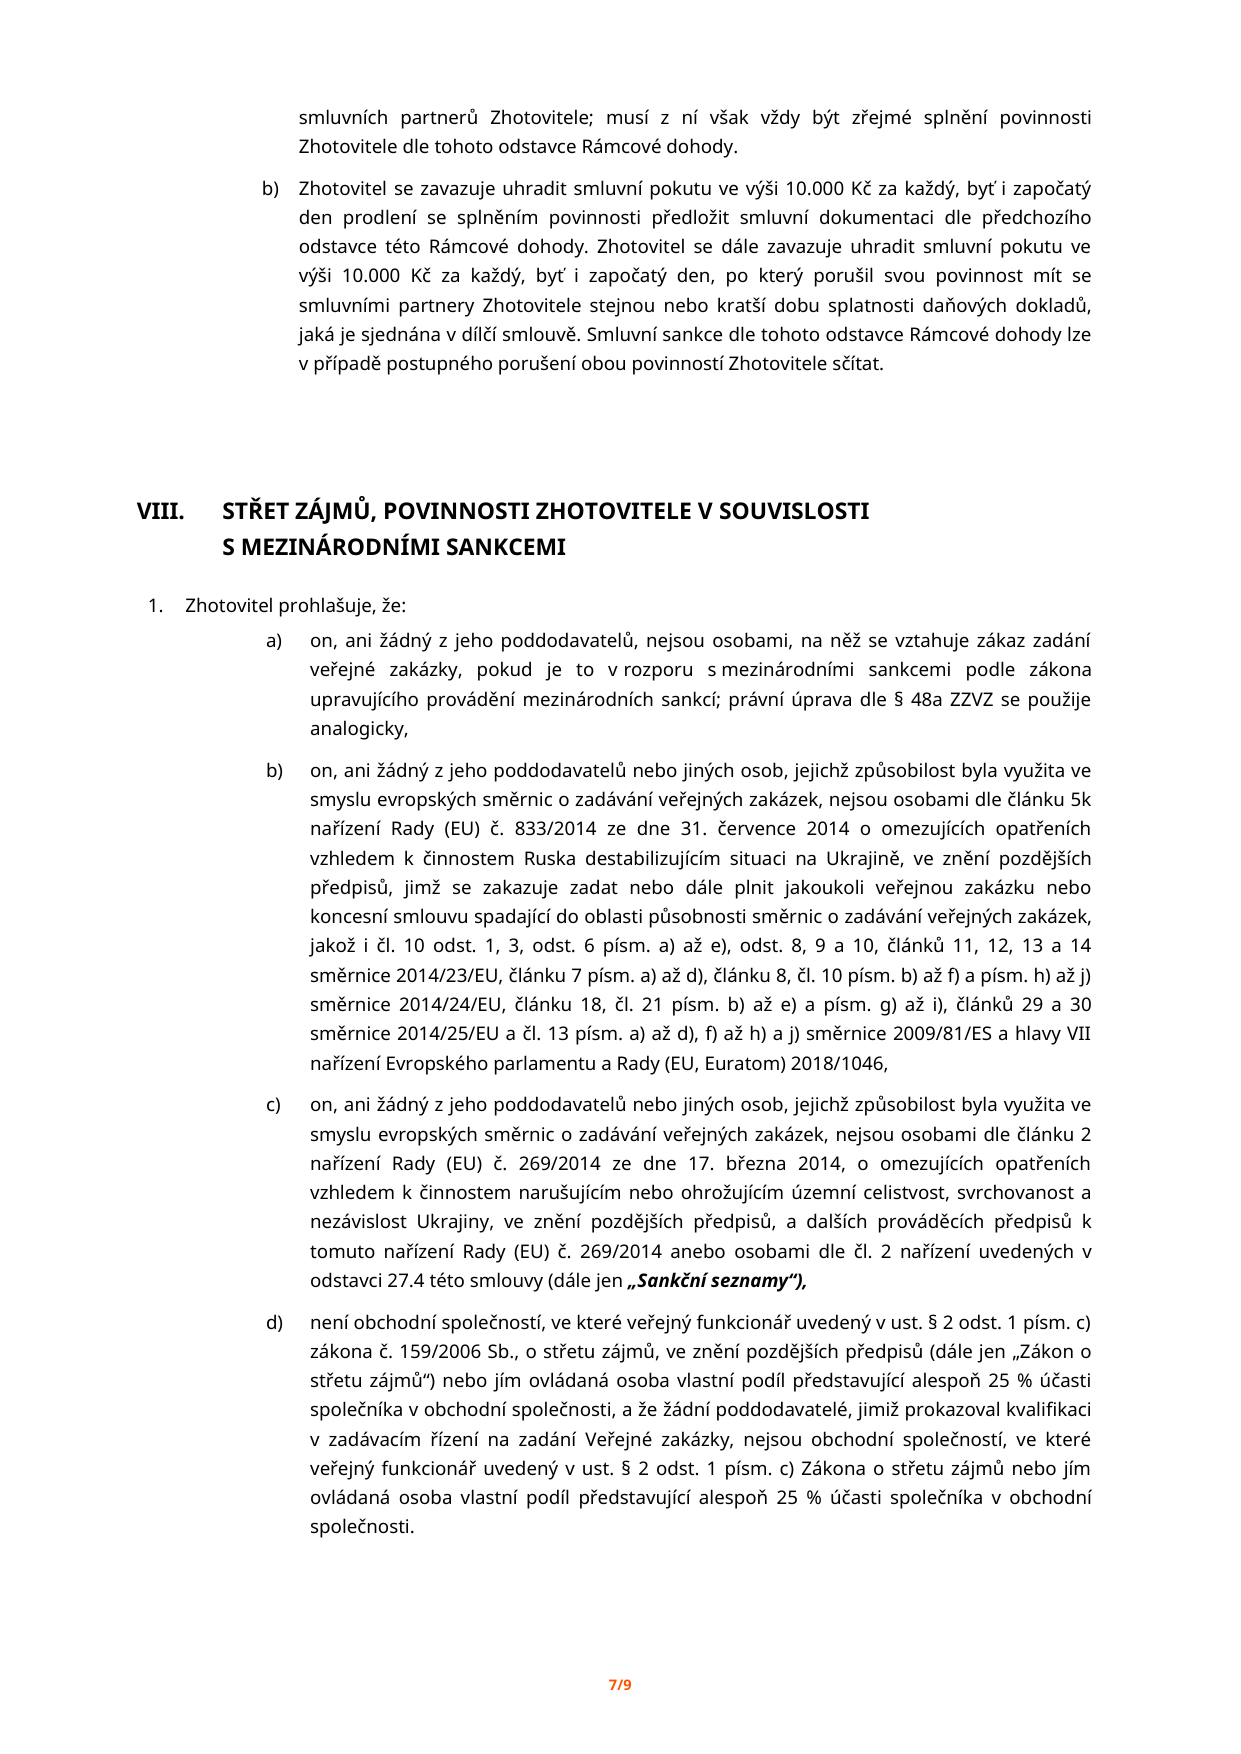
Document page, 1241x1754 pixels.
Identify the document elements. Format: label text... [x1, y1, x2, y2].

text on, ani žádný z jeho poddodavatelů nebo jiných osob, jejichž způsobilost byla využita ve smyslu evropských směrnic o zadávání veřejných zakázek, nejsou osobami dle článku 2 nařízení Rady (EU) č. 269/2014 ze dne 17. března 2014, o omezujících opatřeních vzhledem k činnostem narušujícím nebo ohrožujícím územní celistvost, svrchovanost a nezávislost Ukrajiny, ve znění pozdějších předpisů, a dalších prováděcích předpisů k tomuto nařízení Rady (EU) č. 269/2014 anebo osobami dle čl. 2 nařízení uvedených v odstavci 27.4 této smlouvy (dále jen „Sankční seznamy“), [266, 1092, 1093, 1293]
text on, ani žádný z jeho poddodavatelů nebo jiných osob, jejichž způsobilost byla využita ve smyslu evropských směrnic o zadávání veřejných zakázek, nejsou osobami dle článku 5k nařízení Rady (EU) č. 833/2014 ze dne 31. července 2014 o omezujících opatřeních vzhledem k činnostem Ruska destabilizujícím situaci na Ukrajině, ve znění pozdějších předpisů, jimž se zakazuje zadat nebo dále plnit jakoukoli veřejnou zakázku nebo koncesní smlouvu spadající do oblasti působnosti směrnic o zadávání veřejných zakázek, jakož i čl. 10 odst. 1, 3, odst. 6 písm. a) až e), odst. 8, 9 a 10, článků 11, 12, 13 a 14 směrnice 2014/23/EU, článku 7 písm. a) až d), článku 8, čl. 10 písm. b) až f) a písm. h) až j) směrnice 2014/24/EU, článku 18, čl. 21 písm. b) až e) a písm. g) až i), článků 29 a 30 směrnice 2014/25/EU a čl. 13 písm. a) až d), f) až h) a j) směrnice 2009/81/ES a hlavy VII nařízení Evropského parlamentu a Rady (EU, Euratom) 2018/1046, [266, 757, 1093, 1075]
list Zhotovitel se zavazuje uhradit smluvní pokutu ve výši 10.000 Kč za každý, byť i započatý den prodlení se splněním povinnosti předložit smluvní dokumentaci dle předchozího odstavce této Rámcové dohody. Zhotovitel se dále zavazuje uhradit smluvní pokutu ve výši 10.000 Kč za každý, byť i započatý den, po který porušil svou povinnost mít se smluvními partnery Zhotovitele stejnou nebo kratší dobu splatnosti daňových dokladů, jaká je sjednána v dílčí smlouvě. Smluvní sankce dle tohoto odstavce Rámcové dohody lze v případě postupného porušení obou povinností Zhotovitele sčítat. [262, 175, 1093, 376]
text on, ani žádný z jeho poddodavatelů, nejsou osobami, na něž se vztahuje zákaz zadání veřejné zakázky, pokud je to v rozporu s mezinárodními sankcemi podle zákona upravujícího provádění mezinárodních sankcí; právní úprava dle § 48a ZZVZ se použije analogicky, [266, 627, 1093, 741]
text není obchodní společností, ve které veřejný funkcionář uvedený v ust. § 2 odst. 1 písm. c) zákona č. 159/2006 Sb., o střetu zájmů, ve znění pozdějších předpisů (dále jen „Zákon o střetu zájmů“) nebo jím ovládaná osoba vlastní podíl představující alespoň 25 % účasti společníka v obchodní společnosti, a že žádní poddodavatelé, jimiž prokazoval kvalifikaci v zadávacím řízení na zadání Veřejné zakázky, nejsou obchodní společností, ve které veřejný funkcionář uvedený v ust. § 2 odst. 1 písm. c) Zákona o střetu zájmů nebo jím ovládaná osoba vlastní podíl představující alespoň 25 % účasti společníka v obchodní společnosti. [266, 1309, 1093, 1539]
list STŘET ZÁJMŮ, POVINNOSTI ZHOTOVITELE V SOUVISLOSTI S MEZINÁRODNÍMI SANKCEMI [185, 495, 1093, 562]
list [262, 104, 1093, 159]
list Zhotovitel prohlašuje, že: [148, 592, 1093, 617]
